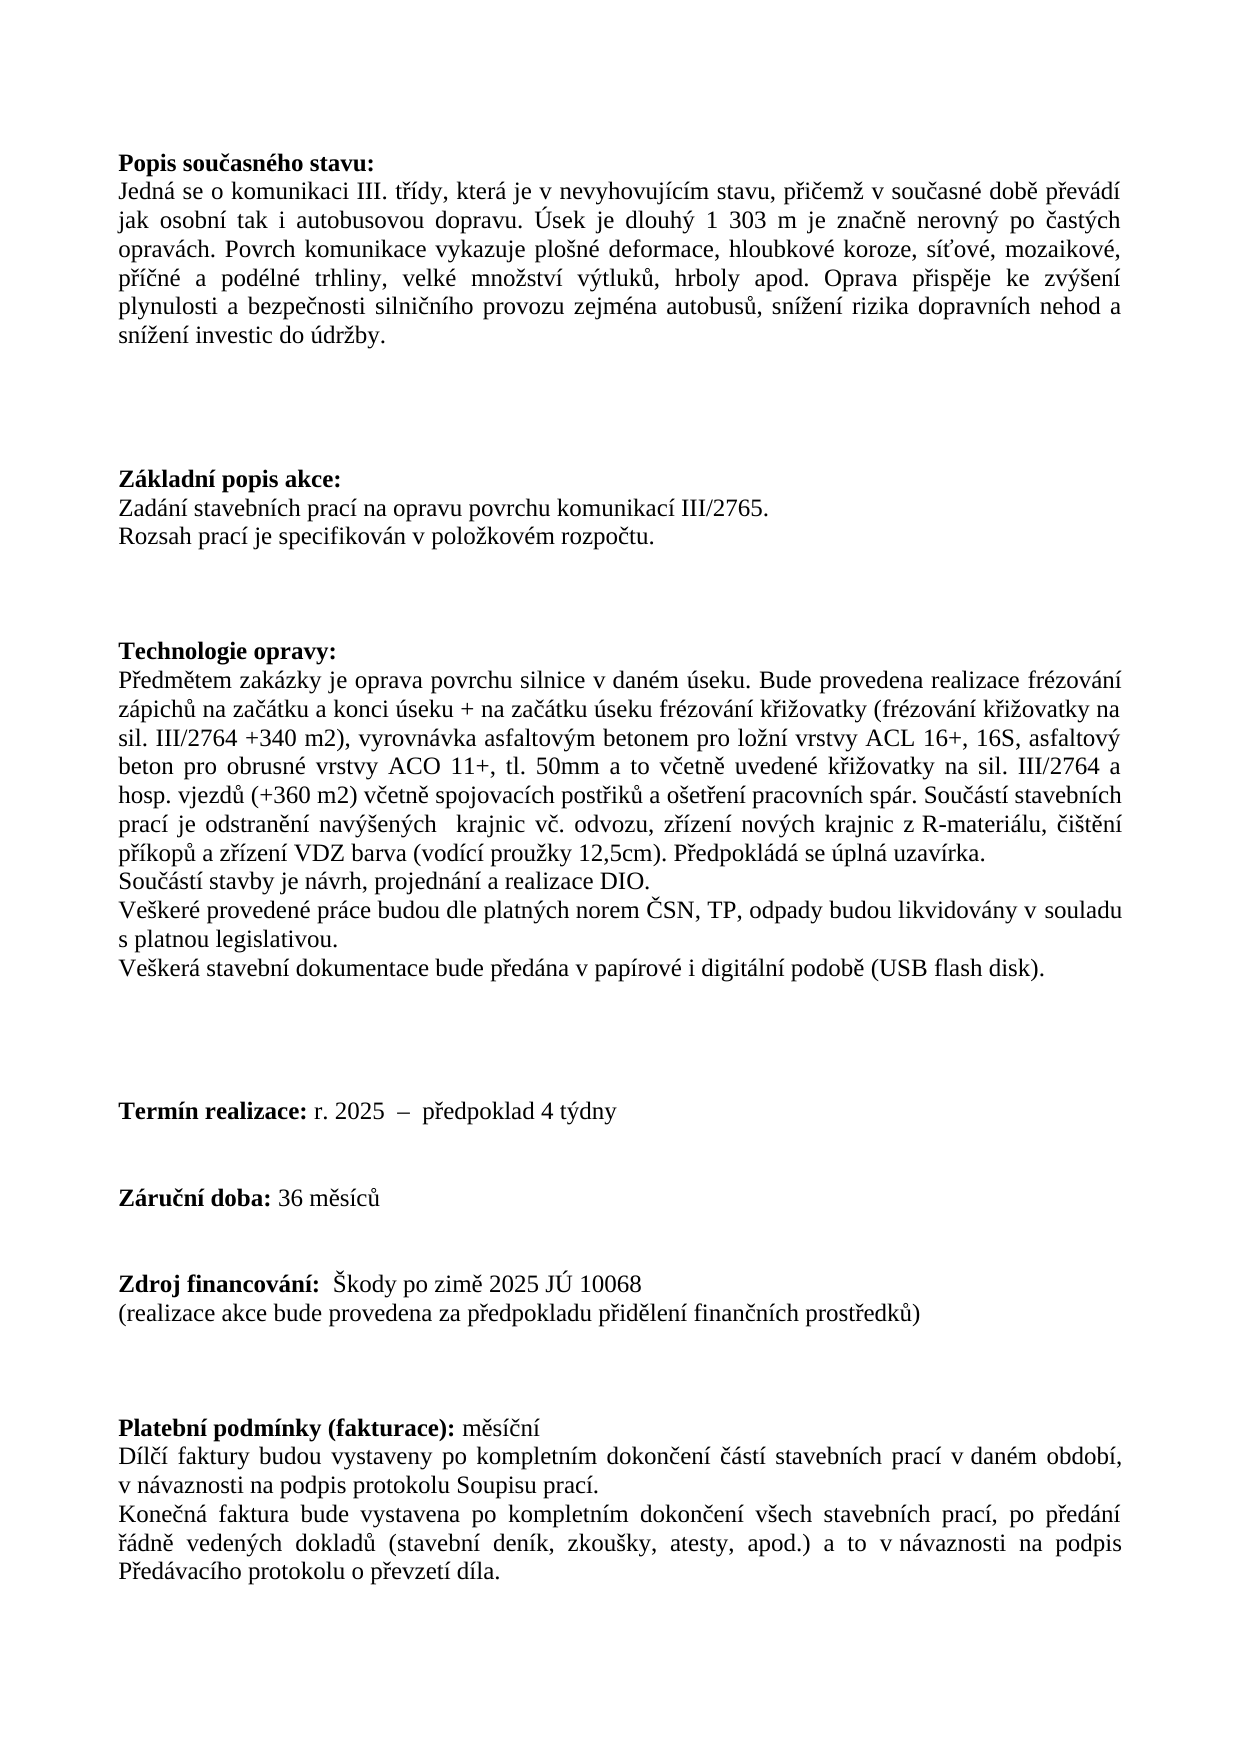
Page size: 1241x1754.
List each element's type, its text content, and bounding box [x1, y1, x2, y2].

text Popis současného stavu: [118, 148, 1122, 176]
text Platební podmínky (fakturace): měsíční [118, 1413, 1122, 1441]
text Rozsah prací je specifikován v položkovém rozpočtu. [118, 521, 1122, 550]
text Dílčí faktury budou vystaveny po kompletním dokončení částí stavebních prací v daném období, v návaznosti na podpis protokolu Soupisu prací. [118, 1441, 1122, 1499]
text Veškerá stavební dokumentace bude předána v papírové i digitální podobě (USB flash disk). [118, 953, 1122, 981]
text Konečná faktura bude vystavena po kompletním dokončení všech stavebních prací, po předání řádně vedených dokladů (stavební deník, zkoušky, atesty, apod.) a to v návaznosti na podpis Předávacího protokolu o převzetí díla. [118, 1499, 1122, 1585]
text Zadání stavebních prací na opravu povrchu komunikací III/2765. [118, 493, 1122, 521]
text Záruční doba: 36 měsíců [118, 1183, 1122, 1211]
text Základní popis akce: [118, 464, 1122, 493]
text Veškeré provedené práce budou dle platných norem ČSN, TP, odpady budou likvidovány v souladu s platnou legislativou. [118, 895, 1122, 953]
text Předmětem zakázky je oprava povrchu silnice v daném úseku. Bude provedena realizace frézování zápichů na začátku a konci úseku + na začátku úseku frézování křižovatky (frézování křižovatky na sil. III/2764 +340 m2), vyrovnávka asfaltovým betonem pro ložní vrstvy ACL 16+, 16S, asfaltový beton pro obrusné vrstvy ACO 11+, tl. 50mm a to včetně uvedené křižovatky na sil. III/2764 a hosp. vjezdů (+360 m2) včetně spojovacích postřiků a ošetření pracovních spár. Součástí stavebních prací je odstranění navýšených krajnic vč. odvozu, zřízení nových krajnic z R-materiálu, čištění příkopů a zřízení VDZ barva (vodící proužky 12,5cm). Předpokládá se úplná uzavírka. [118, 665, 1122, 866]
text Termín realizace: r. 2025 – předpoklad 4 týdny [118, 1096, 1122, 1125]
text Technologie opravy: [118, 636, 1122, 665]
text Zdroj financování: Škody po zimě 2025 JÚ 10068 [118, 1269, 1122, 1298]
text Součástí stavby je návrh, projednání a realizace DIO. [118, 866, 1122, 895]
text (realizace akce bude provedena za předpokladu přidělení finančních prostředků) [118, 1298, 1122, 1326]
text Jedná se o komunikaci III. třídy, která je v nevyhovujícím stavu, přičemž v současné době převádí jak osobní tak i autobusovou dopravu. Úsek je dlouhý 1 303 m je značně nerovný po častých opravách. Povrch komunikace vykazuje plošné deformace, hloubkové koroze, síťové, mozaikové, příčné a podélné trhliny, velké množství výtluků, hrboly apod. Oprava přispěje ke zvýšení plynulosti a bezpečnosti silničního provozu zejména autobusů, snížení rizika dopravních nehod a snížení investic do údržby. [118, 176, 1122, 349]
